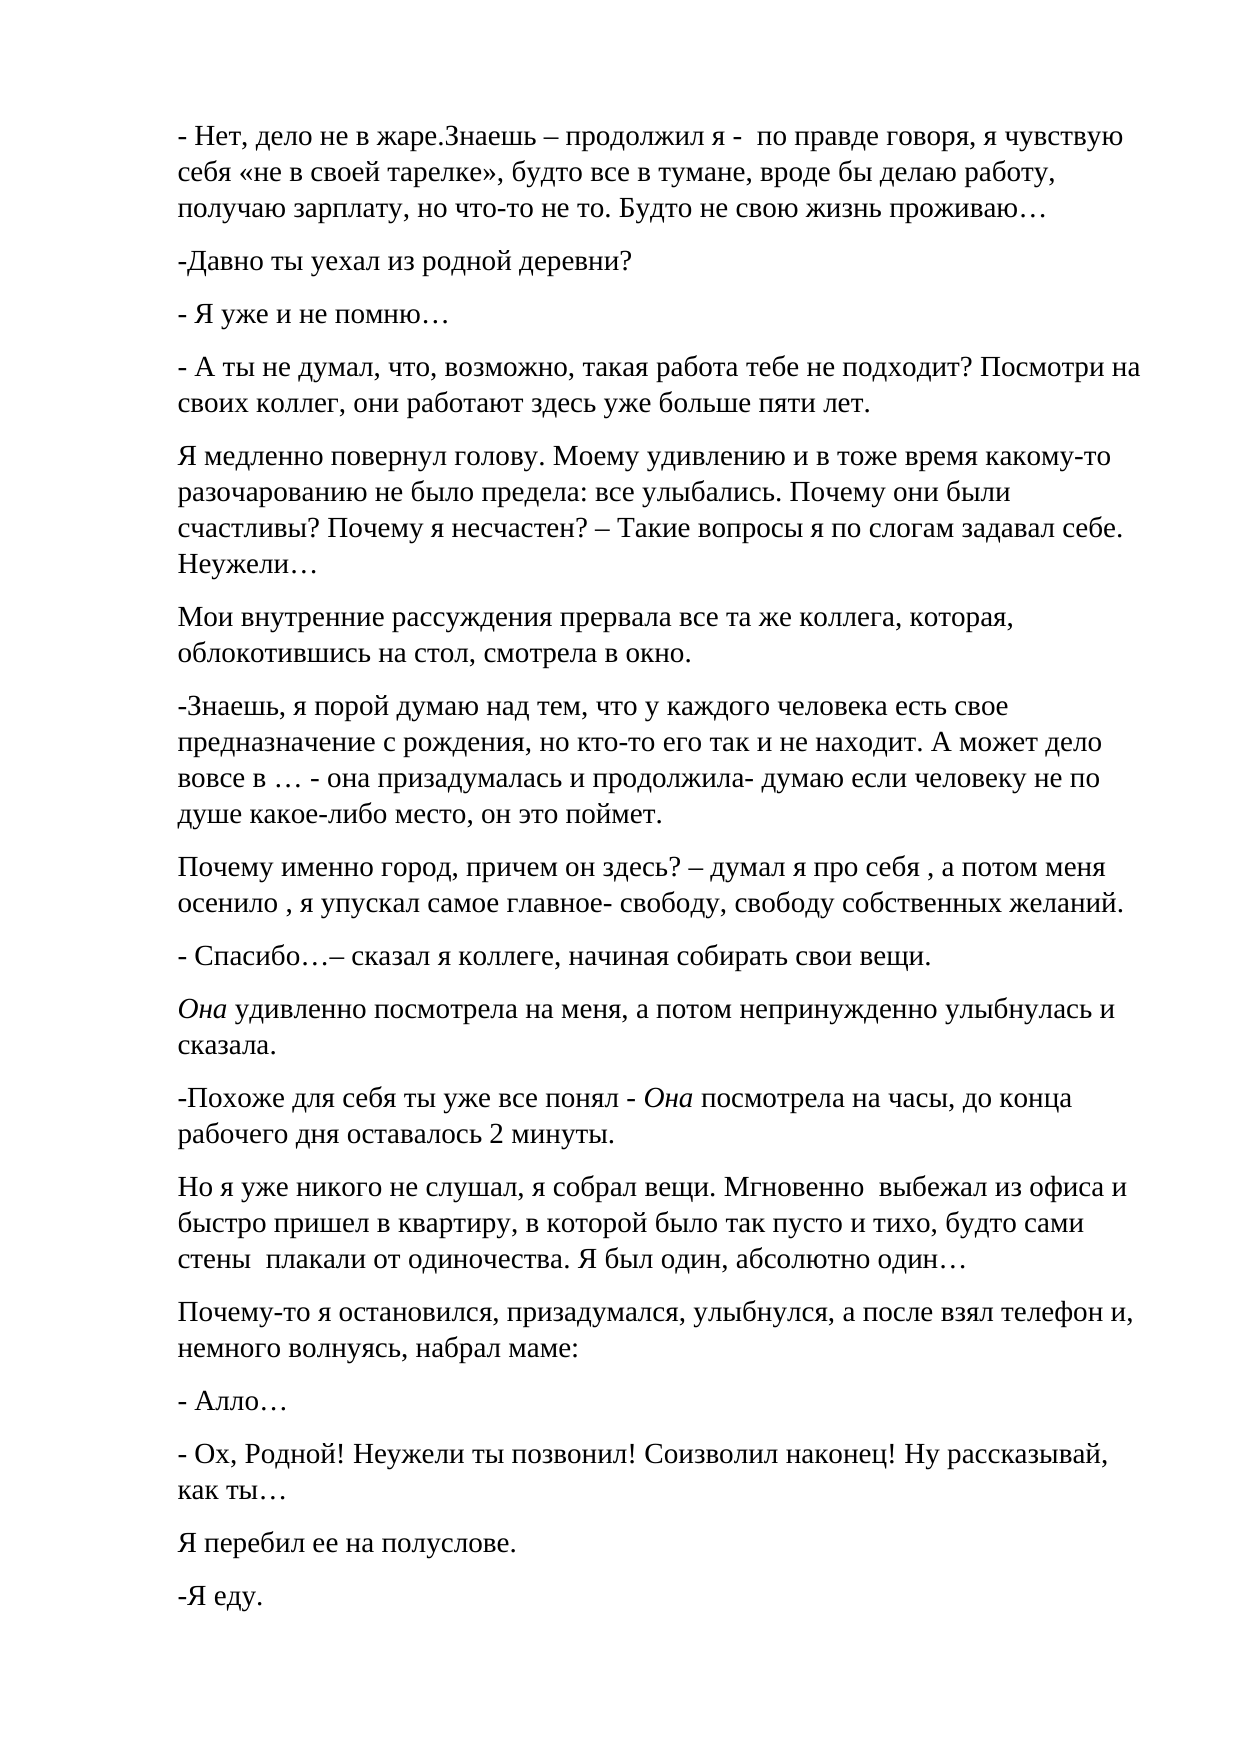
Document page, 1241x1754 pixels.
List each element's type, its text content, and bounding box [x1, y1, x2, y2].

text -Похоже для себя ты уже все понял - Она посмотрела на часы, до конца рабочего дня оставалось 2 минуты. [177, 1080, 1152, 1150]
text Почему-то я остановился, призадумался, улыбнулся, а после взял телефон и, немного волнуясь, набрал маме: [177, 1294, 1152, 1364]
text Мои внутренние рассуждения прервала все та же коллега, которая, облокотившись на стол, смотрела в окно. [177, 599, 1152, 669]
text - Ох, Родной! Неужели ты позвонил! Соизволил наконец! Ну рассказывай, как ты… [177, 1436, 1152, 1506]
text -Давно ты уехал из родной деревни? [177, 243, 1152, 277]
text Почему именно город, причем он здесь? – думал я про себя , а потом меня осенило , я упускал самое главное- свободу, свободу собственных желаний. [177, 849, 1152, 919]
text -Знаешь, я порой думаю над тем, что у каждого человека есть свое предназначение с рождения, но кто-то его так и не находит. А может дело вовсе в … - она призадумалась и продолжила- думаю если человеку не по душе какое-либо место, он это поймет. [177, 688, 1152, 830]
text - Алло… [177, 1383, 1152, 1417]
text -Я еду. [177, 1578, 1152, 1611]
text Я медленно повернул голову. Моему удивлению и в тоже время какому-то разочарованию не было предела: все улыбались. Почему они были счастливы? Почему я несчастен? – Такие вопросы я по слогам задавал себе. Неужели… [177, 438, 1152, 580]
text Она удивленно посмотрела на меня, а потом непринужденно улыбнулась и сказала. [177, 991, 1152, 1061]
text - А ты не думал, что, возможно, такая работа тебе не подходит? Посмотри на своих коллег, они работают здесь уже больше пяти лет. [177, 349, 1152, 418]
text - Нет, дело не в жаре.Знаешь – продолжил я - по правде говоря, я чувствую себя «не в своей тарелке», будто все в тумане, вроде бы делаю работу, получаю зарплату, но что-то не то. Будто не свою жизнь проживаю… [177, 118, 1152, 224]
text Но я уже никого не слушал, я собрал вещи. Мгновенно выбежал из офиса и быстро пришел в квартиру, в которой было так пусто и тихо, будто сами стены плакали от одиночества. Я был один, абсолютно один… [177, 1169, 1152, 1275]
text Я перебил ее на полуслове. [177, 1525, 1152, 1558]
text - Я уже и не помню… [177, 296, 1152, 329]
text - Спасибо…– сказал я коллеге, начиная собирать свои вещи. [177, 938, 1152, 972]
